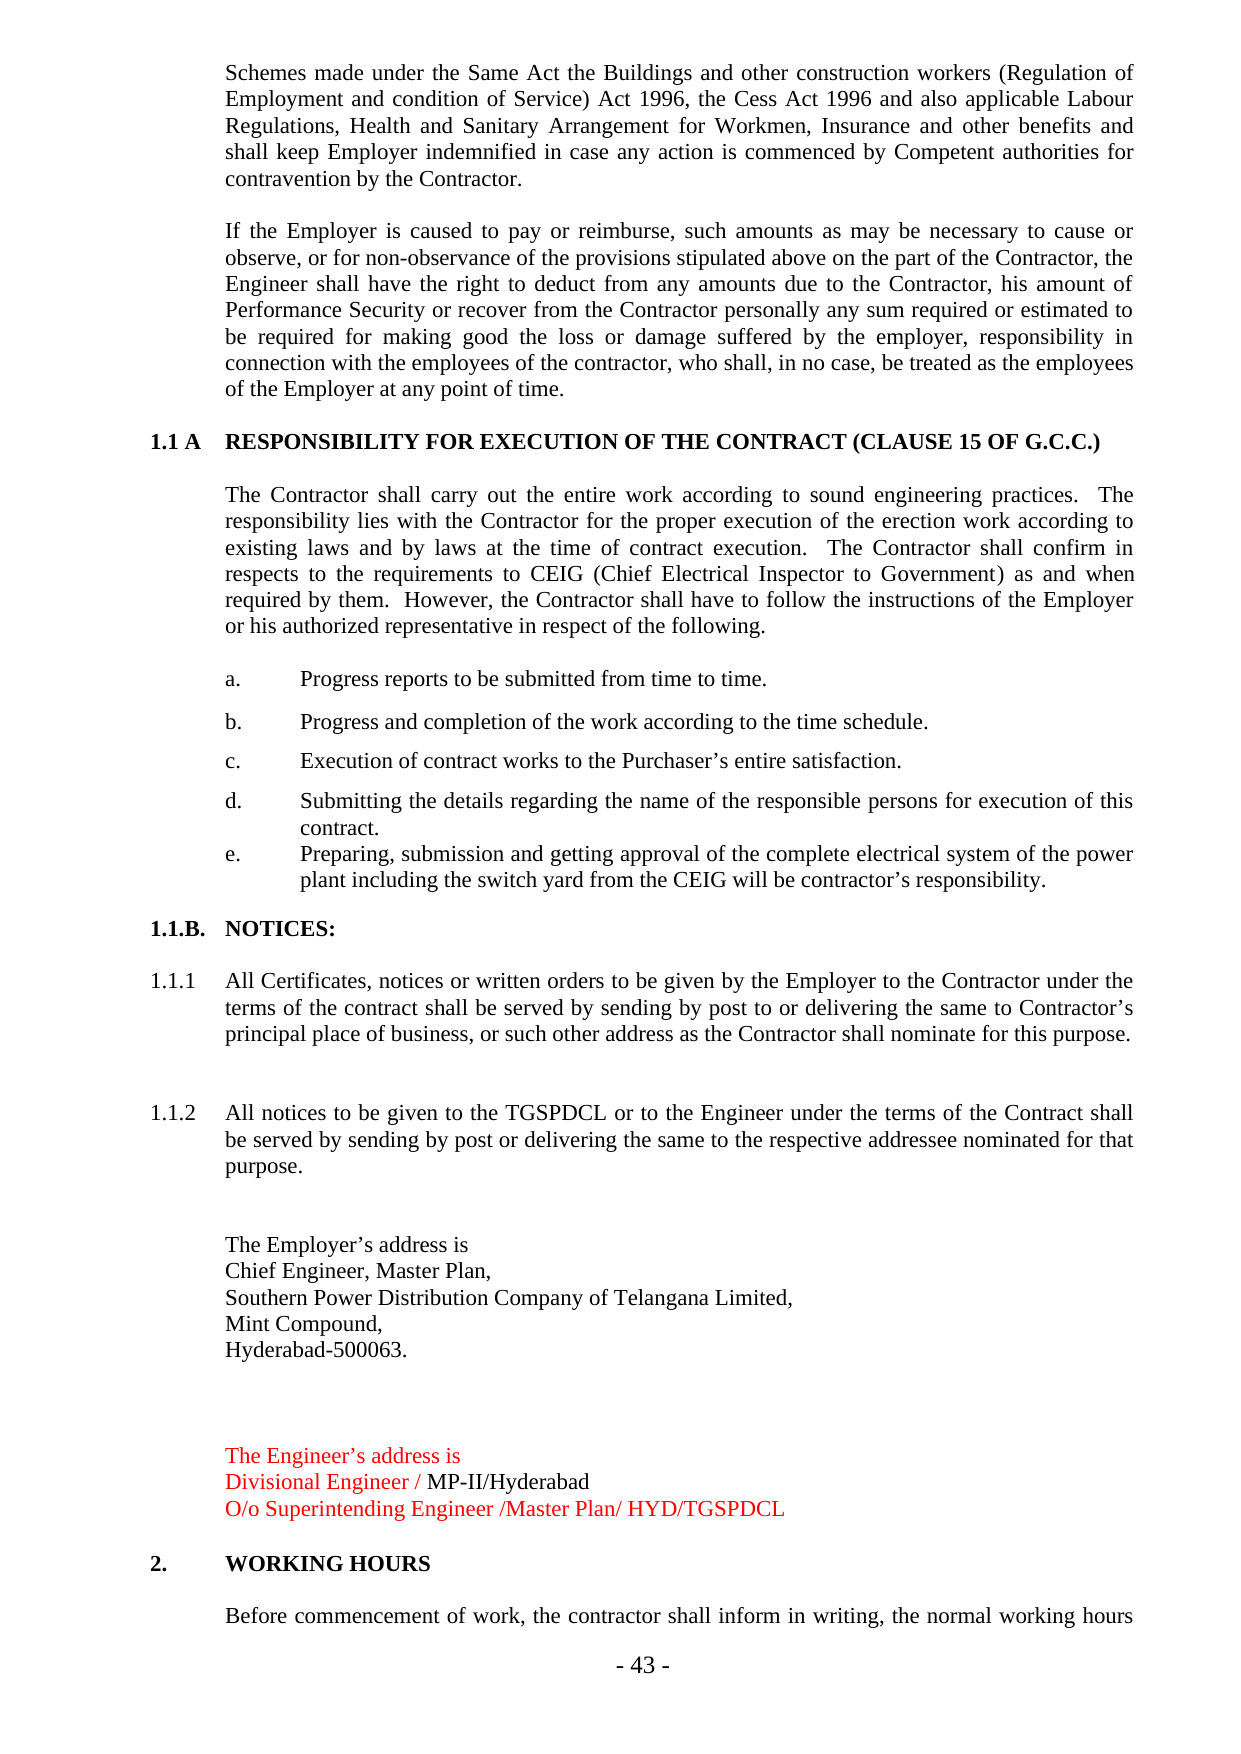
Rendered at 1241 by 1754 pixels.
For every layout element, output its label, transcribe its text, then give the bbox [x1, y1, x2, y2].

text Divisional Engineer / MP-II/Hyderabad [150, 1468, 1135, 1494]
list Preparing, submission and getting approval of the complete electrical system of the power plant including the switch yard from the CEIG will be contractor’s responsibility. [225, 840, 1135, 893]
text Chief Engineer, Master Plan, [225, 1257, 1135, 1284]
text O/o Superintending Engineer /Master Plan/ HYD/TGSPDCL [150, 1494, 1135, 1521]
list Progress reports to be submitted from time to time. [225, 665, 1135, 692]
list All Certificates, notices or written orders to be given by the Employer to the Contractor under the terms of the contract shall be served by sending by post to or delivering the same to Contractor’s principal place of business, or such other address as the Contractor shall nominate for this purpose. [150, 967, 1135, 1047]
list Execution of contract works to the Purchaser’s entire satisfaction. [225, 747, 1135, 773]
text 1.1 A RESPONSIBILITY FOR EXECUTION OF THE CONTRACT (CLAUSE 15 OF G.C.C.) [150, 428, 1135, 454]
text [225, 59, 1135, 191]
text 2. WORKING HOURS [150, 1550, 1135, 1576]
list Progress and completion of the work according to the time schedule. [225, 708, 1135, 735]
text Hyderabad-500063. [225, 1336, 1135, 1363]
text Mint Compound, [225, 1310, 1135, 1336]
text The Engineer’s address is [150, 1442, 1135, 1468]
text The Employer’s address is [225, 1231, 1135, 1257]
text If the Employer is caused to pay or reimburse, such amounts as may be necessary to cause or observe, or for non-observance of the provisions stipulated above on the part of the Contractor, the Engineer shall have the right to deduct from any amounts due to the Contractor, his amount of Performance Security or recover from the Contractor personally any sum required or estimated to be required for making good the loss or damage suffered by the employer, responsibility in connection with the employees of the contractor, who shall, in no case, be treated as the employees of the Employer at any point of time. [225, 217, 1135, 402]
text 1.1.B. NOTICES: [150, 915, 1135, 941]
text Southern Power Distribution Company of Telangana Limited, [225, 1284, 1135, 1310]
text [225, 1602, 1135, 1629]
list All notices to be given to the TGSPDCL or to the Engineer under the terms of the Contract shall be served by sending by post or delivering the same to the respective addressee nominated for that purpose. [150, 1099, 1135, 1178]
text The Contractor shall carry out the entire work according to sound engineering practices. The responsibility lies with the Contractor for the proper execution of the erection work according to existing laws and by laws at the time of contract execution. The Contractor shall confirm in respects to the requirements to CEIG (Chief Electrical Inspector to Government) as and when required by them. However, the Contractor shall have to follow the instructions of the Employer or his authorized representative in respect of the following. [150, 481, 1135, 639]
list Submitting the details regarding the name of the responsible persons for execution of this contract. [225, 787, 1135, 840]
